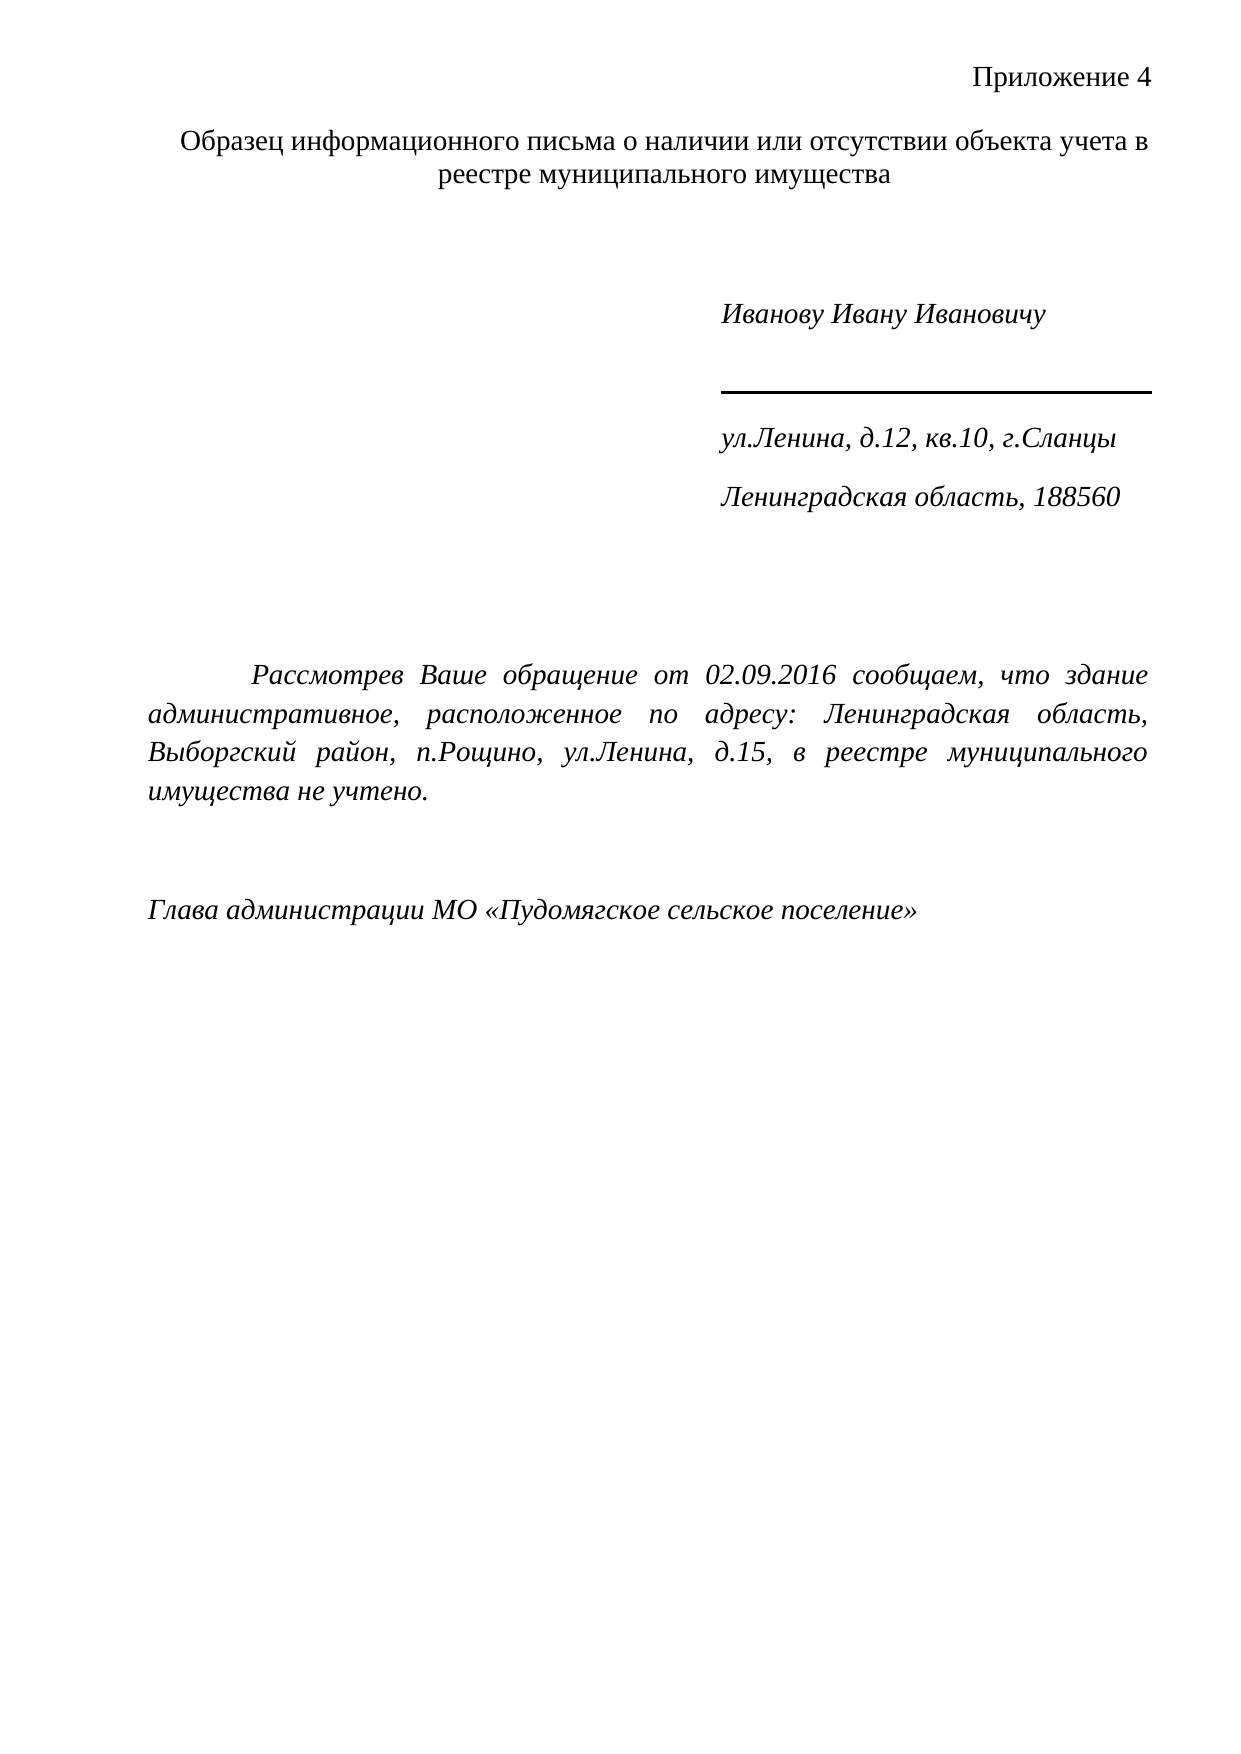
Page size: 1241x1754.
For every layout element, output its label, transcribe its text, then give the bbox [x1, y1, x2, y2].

text Ленинградская область, 188560 [721, 479, 1152, 513]
text Приложение 4 [148, 59, 1152, 93]
text ул.Ленина, д.12, кв.10, г.Сланцы [721, 420, 1152, 453]
subtitle Образец информационного письма о наличии или отсутствии объекта учета в реестре муниципального имущества [177, 123, 1152, 190]
text Иванову Ивану Ивановичу [721, 296, 1152, 329]
text Рассмотрев Ваше обращение от 02.09.2016 сообщаем, что здание административное, расположенное по адресу: Ленинградская область, Выборгский район, п.Рощино, ул.Ленина, д.15, в реестре муниципального имущества не учтено. [148, 657, 1152, 807]
text Глава администрации МО «Пудомягское сельское поселение» [148, 892, 1152, 925]
